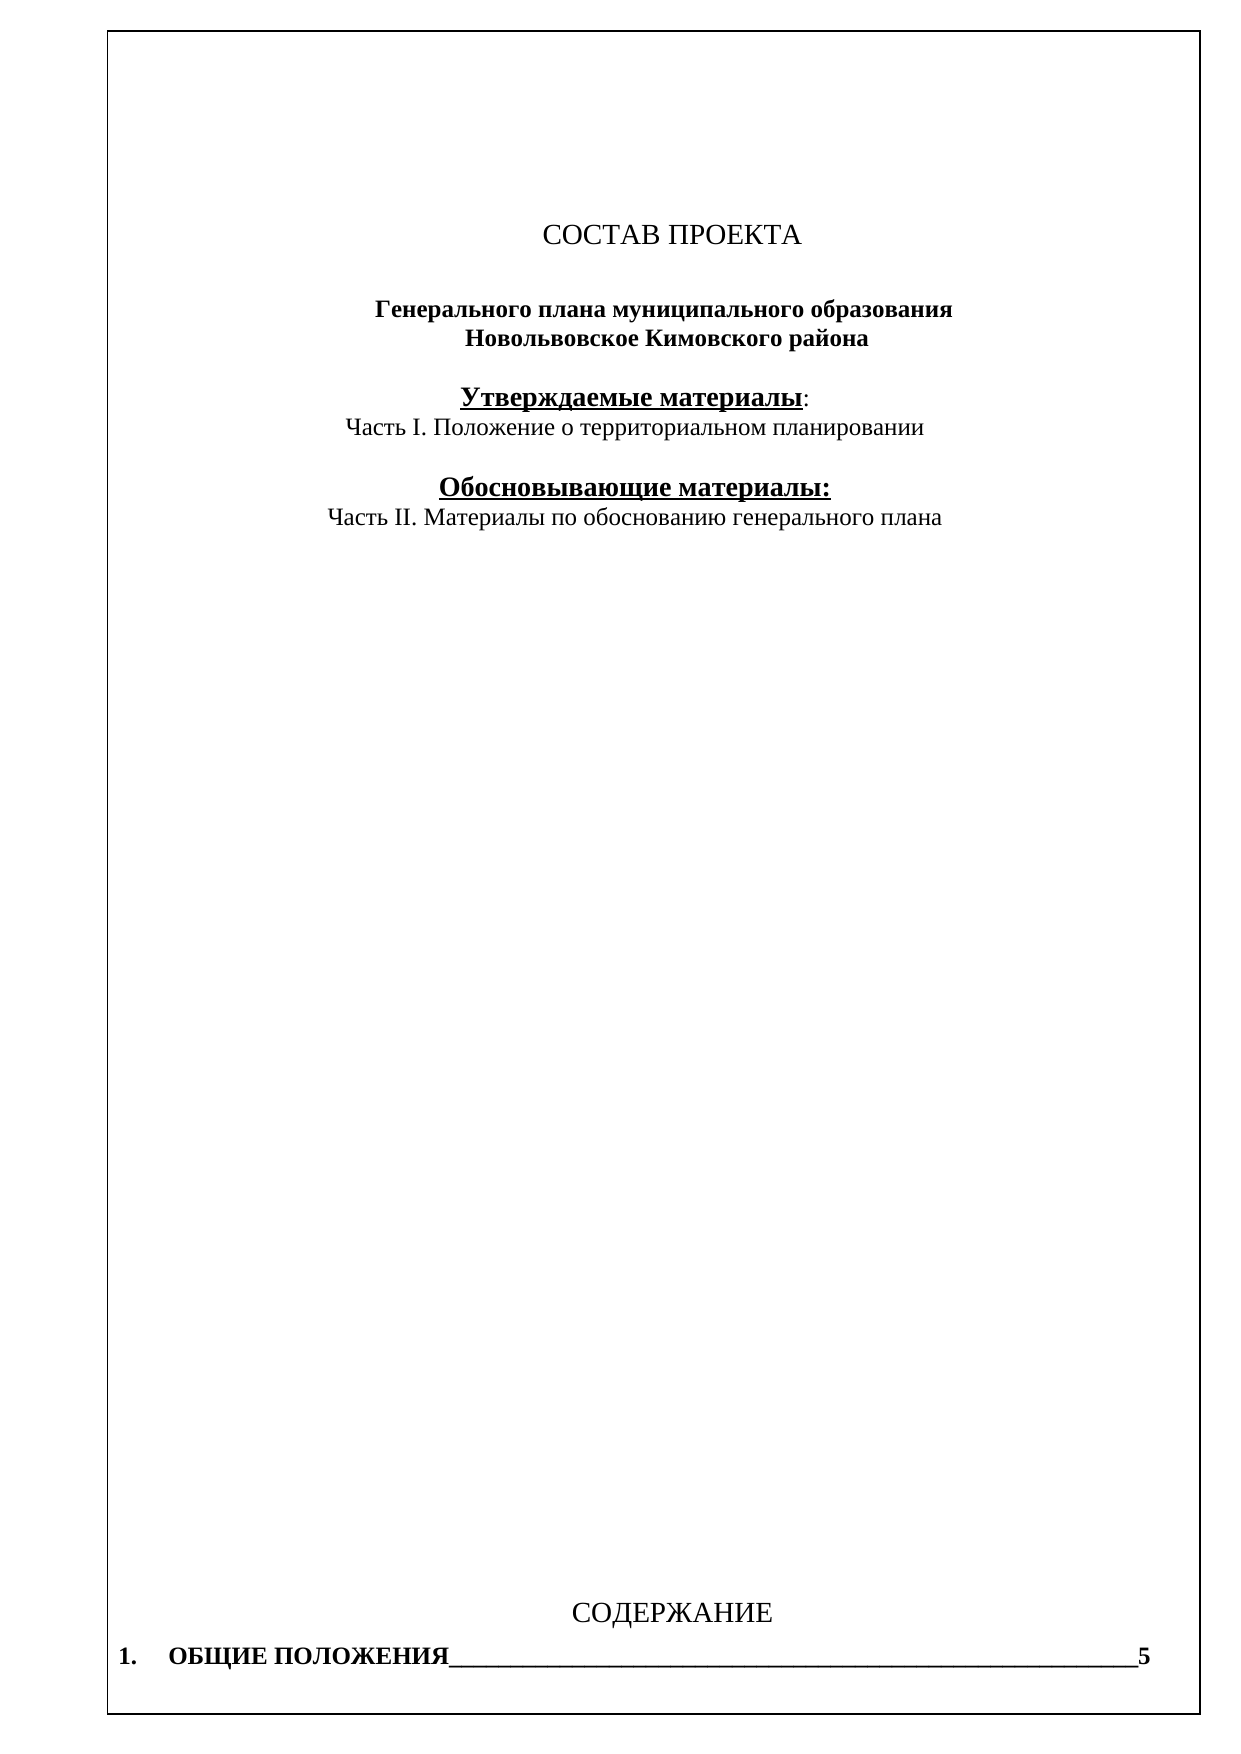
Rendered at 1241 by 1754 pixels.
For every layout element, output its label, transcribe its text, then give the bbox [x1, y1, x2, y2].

text Утверждаемые материалы: [118, 380, 1152, 412]
list СОДЕРЖАНИЕ [193, 1595, 1152, 1628]
text Часть I. Положение о территориальном планировании [118, 412, 1152, 441]
text Обосновывающие материалы: [118, 470, 1152, 502]
text 1. Общие положения 5 [118, 1641, 1152, 1670]
text Генерального плана муниципального образования [176, 294, 1152, 323]
text Новольвовское Кимовского района [176, 323, 1152, 351]
text Часть II. Материалы по обоснованию генерального плана [118, 502, 1152, 531]
list СОСТАВ ПРОЕКТА [193, 217, 1152, 251]
